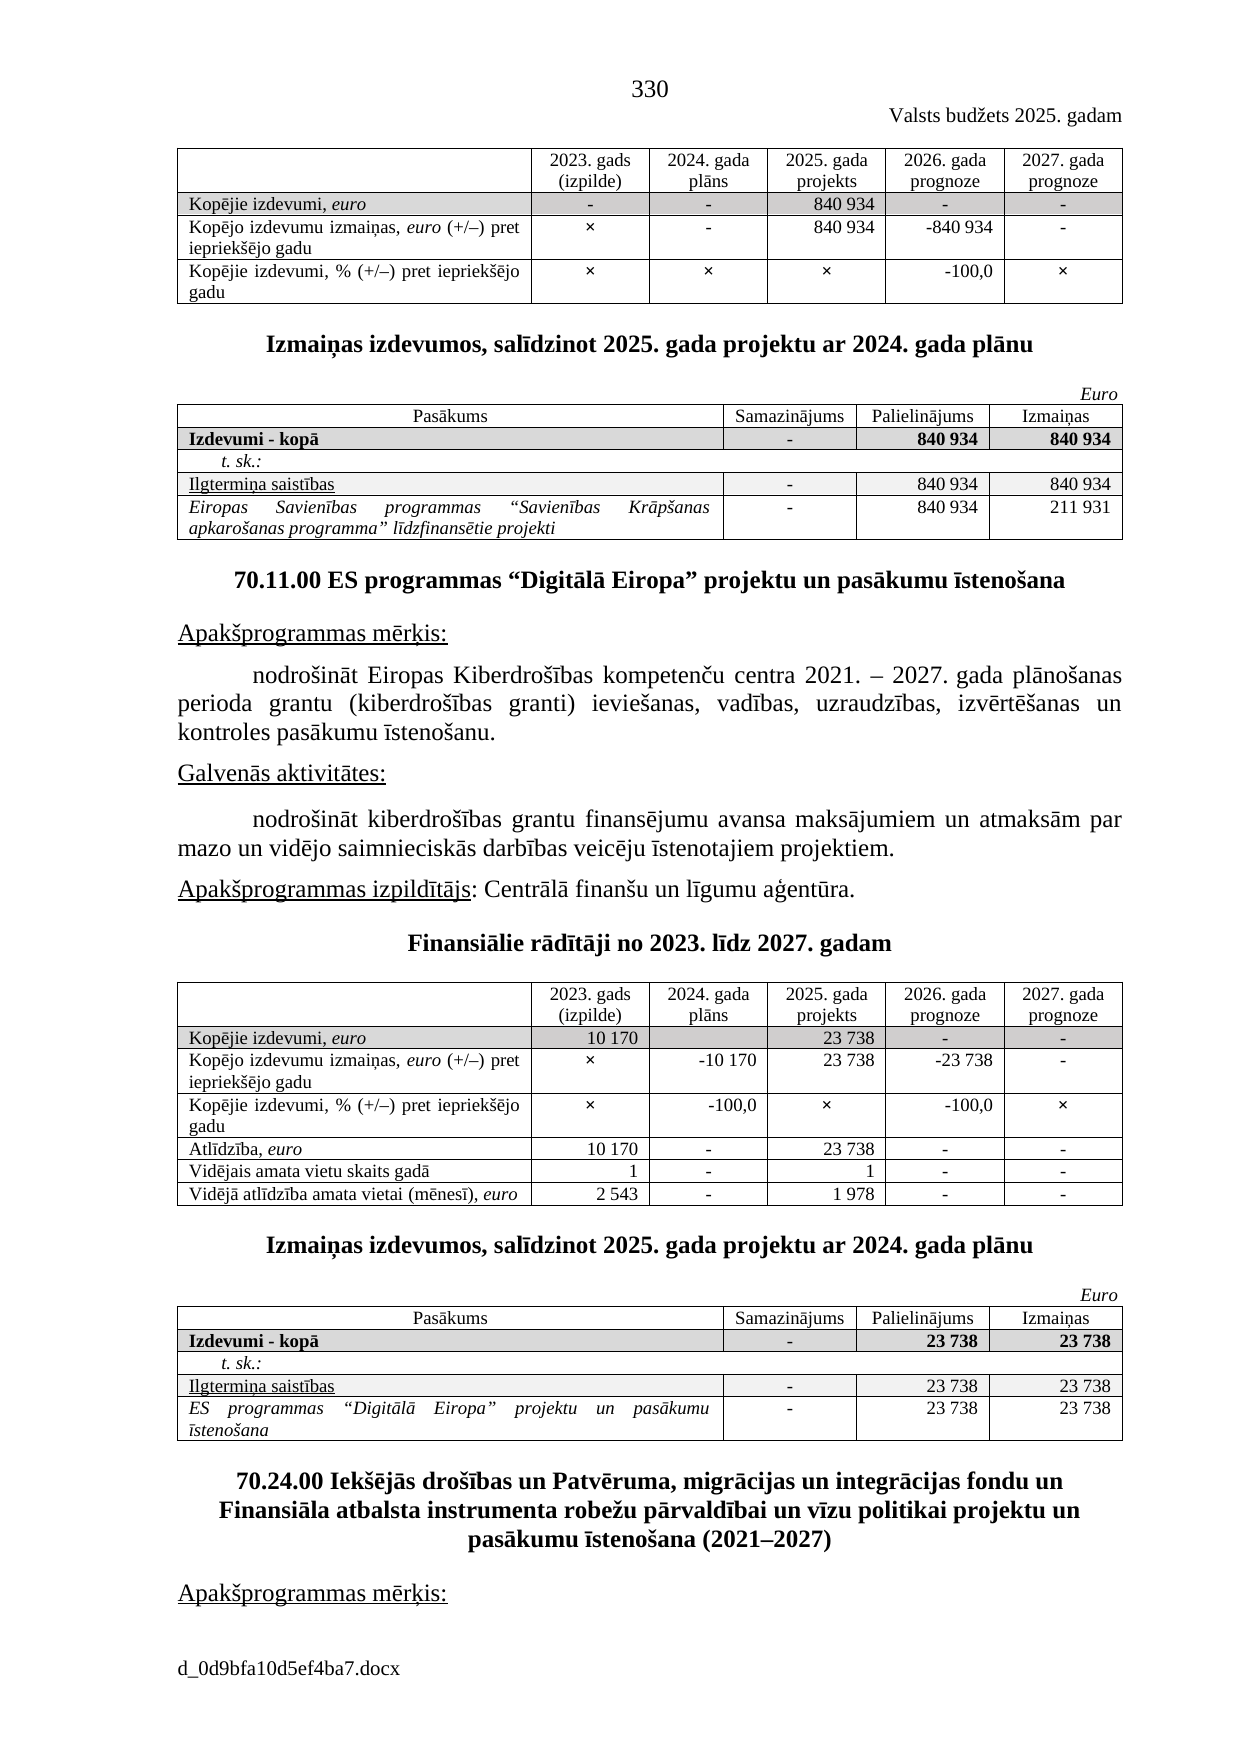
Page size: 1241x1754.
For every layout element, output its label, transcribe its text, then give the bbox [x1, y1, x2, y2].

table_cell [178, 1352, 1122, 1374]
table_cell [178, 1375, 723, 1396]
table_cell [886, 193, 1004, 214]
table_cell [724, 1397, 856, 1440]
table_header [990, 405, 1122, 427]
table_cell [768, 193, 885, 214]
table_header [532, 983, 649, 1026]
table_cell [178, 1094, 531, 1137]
text Galvenās aktivitātes: [177, 758, 1122, 787]
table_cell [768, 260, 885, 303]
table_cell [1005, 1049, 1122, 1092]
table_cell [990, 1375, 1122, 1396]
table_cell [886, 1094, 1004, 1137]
text Euro [1002, 383, 1122, 404]
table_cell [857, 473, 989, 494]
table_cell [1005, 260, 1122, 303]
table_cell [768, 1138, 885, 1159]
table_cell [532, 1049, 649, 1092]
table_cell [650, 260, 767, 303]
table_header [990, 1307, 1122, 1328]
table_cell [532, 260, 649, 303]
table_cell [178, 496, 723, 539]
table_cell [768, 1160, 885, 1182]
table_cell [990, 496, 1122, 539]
text Izmaiņas izdevumos, salīdzinot 2025. gada projektu ar 2024. gada plānu [177, 329, 1122, 358]
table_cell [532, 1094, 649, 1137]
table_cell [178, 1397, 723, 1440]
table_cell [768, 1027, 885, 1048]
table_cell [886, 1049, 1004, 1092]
text Euro [1002, 1284, 1122, 1306]
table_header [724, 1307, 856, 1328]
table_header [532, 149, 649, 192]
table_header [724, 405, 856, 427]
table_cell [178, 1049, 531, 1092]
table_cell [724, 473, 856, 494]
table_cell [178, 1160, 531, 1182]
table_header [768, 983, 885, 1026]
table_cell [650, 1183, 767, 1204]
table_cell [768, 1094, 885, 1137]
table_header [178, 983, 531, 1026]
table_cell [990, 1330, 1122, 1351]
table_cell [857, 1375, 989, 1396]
text nodrošināt kiberdrošības grantu finansējumu avansa maksājumiem un atmaksām par mazo un vidējo saimnieciskās darbības veicēju īstenotajiem projektiem. [177, 804, 1122, 862]
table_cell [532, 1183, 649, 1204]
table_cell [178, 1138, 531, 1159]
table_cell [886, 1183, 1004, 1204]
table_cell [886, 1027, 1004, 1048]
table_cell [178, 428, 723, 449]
text Apakšprogrammas mērķis: [177, 618, 1122, 647]
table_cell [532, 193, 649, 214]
text 70.24.00 Iekšējās drošības un Patvēruma, migrācijas un integrācijas fondu un Finansiāla atbalsta instrumenta robežu pārvaldībai un vīzu politikai projektu un pasākumu īstenošana (2021–2027) [177, 1466, 1122, 1553]
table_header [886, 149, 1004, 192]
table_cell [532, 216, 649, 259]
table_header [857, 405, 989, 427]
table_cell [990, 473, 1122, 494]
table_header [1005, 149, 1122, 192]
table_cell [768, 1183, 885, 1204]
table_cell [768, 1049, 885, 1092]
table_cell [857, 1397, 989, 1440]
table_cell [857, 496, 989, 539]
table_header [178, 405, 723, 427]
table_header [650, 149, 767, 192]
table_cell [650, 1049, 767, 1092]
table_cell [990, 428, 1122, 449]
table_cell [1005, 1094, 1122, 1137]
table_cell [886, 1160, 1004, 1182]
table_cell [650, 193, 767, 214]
text Izmaiņas izdevumos, salīdzinot 2025. gada projektu ar 2024. gada plānu [177, 1231, 1122, 1259]
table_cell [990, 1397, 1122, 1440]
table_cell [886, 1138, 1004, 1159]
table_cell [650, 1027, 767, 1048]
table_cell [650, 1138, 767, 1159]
text Finansiālie rādītāji no 2023. līdz 2027. gadam [177, 928, 1122, 957]
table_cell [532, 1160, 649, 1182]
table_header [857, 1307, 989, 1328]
text nodrošināt Eiropas Kiberdrošības kompetenču centra 2021. – 2027. gada plānošanas perioda grantu (kiberdrošības granti) ieviešanas, vadības, uzraudzības, izvērtēšanas un kontroles pasākumu īstenošanu. [177, 660, 1122, 746]
text 70.11.00 ES programmas “Digitālā Eiropa” projektu un pasākumu īstenošana [177, 565, 1122, 593]
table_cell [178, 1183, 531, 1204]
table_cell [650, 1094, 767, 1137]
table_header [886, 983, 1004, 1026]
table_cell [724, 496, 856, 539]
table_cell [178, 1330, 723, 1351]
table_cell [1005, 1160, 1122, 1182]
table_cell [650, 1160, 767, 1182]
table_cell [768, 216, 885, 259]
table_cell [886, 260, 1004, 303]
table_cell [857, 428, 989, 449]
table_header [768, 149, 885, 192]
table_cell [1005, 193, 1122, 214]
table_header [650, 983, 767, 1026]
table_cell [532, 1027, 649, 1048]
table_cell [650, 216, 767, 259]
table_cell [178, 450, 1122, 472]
text Apakšprogrammas izpildītājs: Centrālā finanšu un līgumu aģentūra. [177, 874, 1122, 903]
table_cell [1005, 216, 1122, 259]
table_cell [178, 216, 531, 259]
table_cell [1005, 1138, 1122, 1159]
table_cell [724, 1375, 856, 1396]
text Apakšprogrammas mērķis: [177, 1578, 1122, 1606]
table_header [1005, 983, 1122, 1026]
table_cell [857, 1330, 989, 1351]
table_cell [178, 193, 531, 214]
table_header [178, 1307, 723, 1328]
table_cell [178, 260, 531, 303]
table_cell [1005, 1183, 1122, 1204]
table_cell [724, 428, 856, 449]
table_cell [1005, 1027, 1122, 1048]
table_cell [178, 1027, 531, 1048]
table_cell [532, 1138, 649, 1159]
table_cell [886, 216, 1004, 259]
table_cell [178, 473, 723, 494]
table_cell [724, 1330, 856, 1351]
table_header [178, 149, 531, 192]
